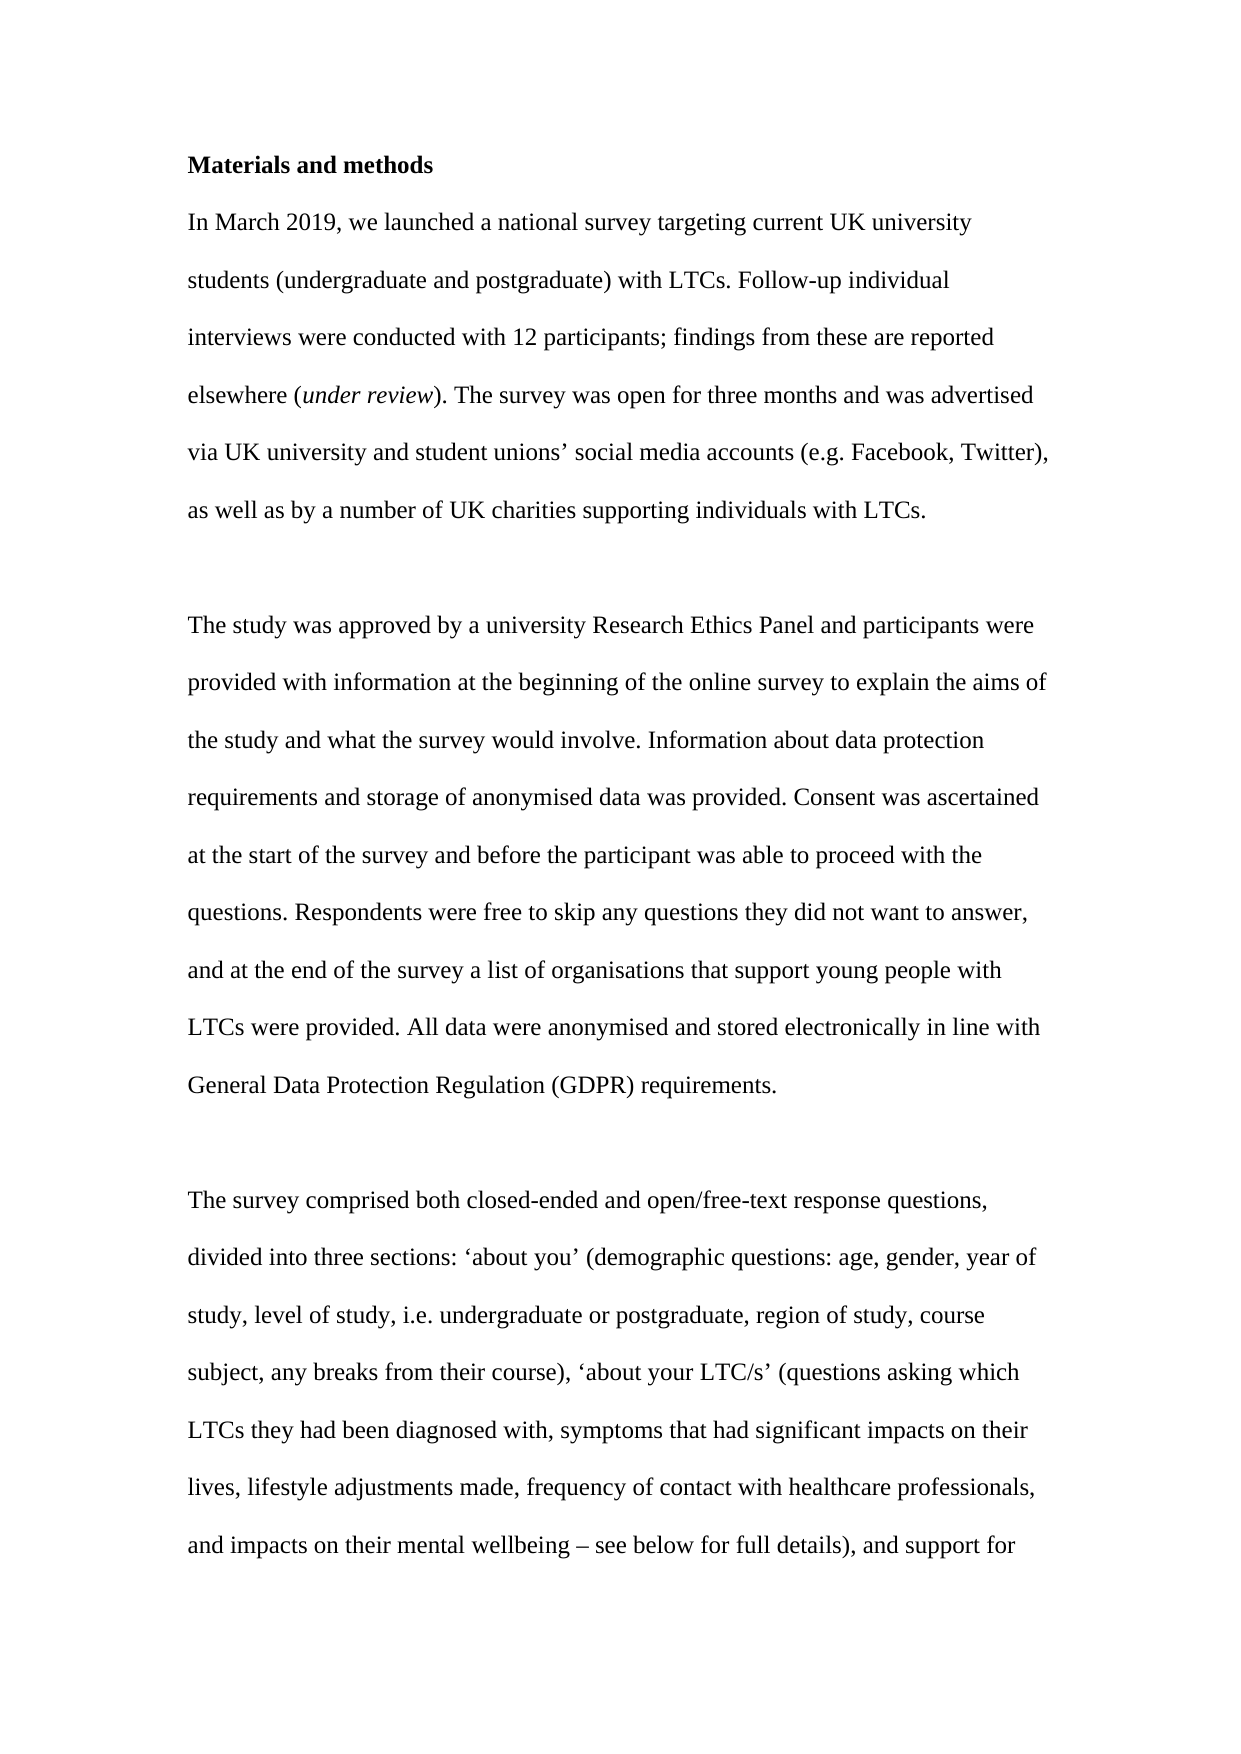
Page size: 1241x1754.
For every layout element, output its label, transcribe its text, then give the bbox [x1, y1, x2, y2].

text In March 2019, we launched a national survey targeting current UK university students (undergraduate and postgraduate) with LTCs. Follow-up individual interviews were conducted with 12 participants; findings from these are reported elsewhere (under review). The survey was open for three months and was advertised via UK university and student unions’ social media accounts (e.g. Facebook, Twitter), as well as by a number of UK charities supporting individuals with LTCs. [187, 207, 1053, 524]
text The study was approved by a university Research Ethics Panel and participants were provided with information at the beginning of the online survey to explain the aims of the study and what the survey would involve. Information about data protection requirements and storage of anonymised data was provided. Consent was ascertained at the start of the survey and before the participant was able to proceed with the questions. Respondents were free to skip any questions they did not want to answer, and at the end of the survey a list of organisations that support young people with LTCs were provided. All data were anonymised and stored electronically in line with General Data Protection Regulation (GDPR) requirements. [187, 610, 1053, 1099]
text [187, 1185, 1053, 1559]
subtitle Materials and methods [187, 150, 1053, 179]
